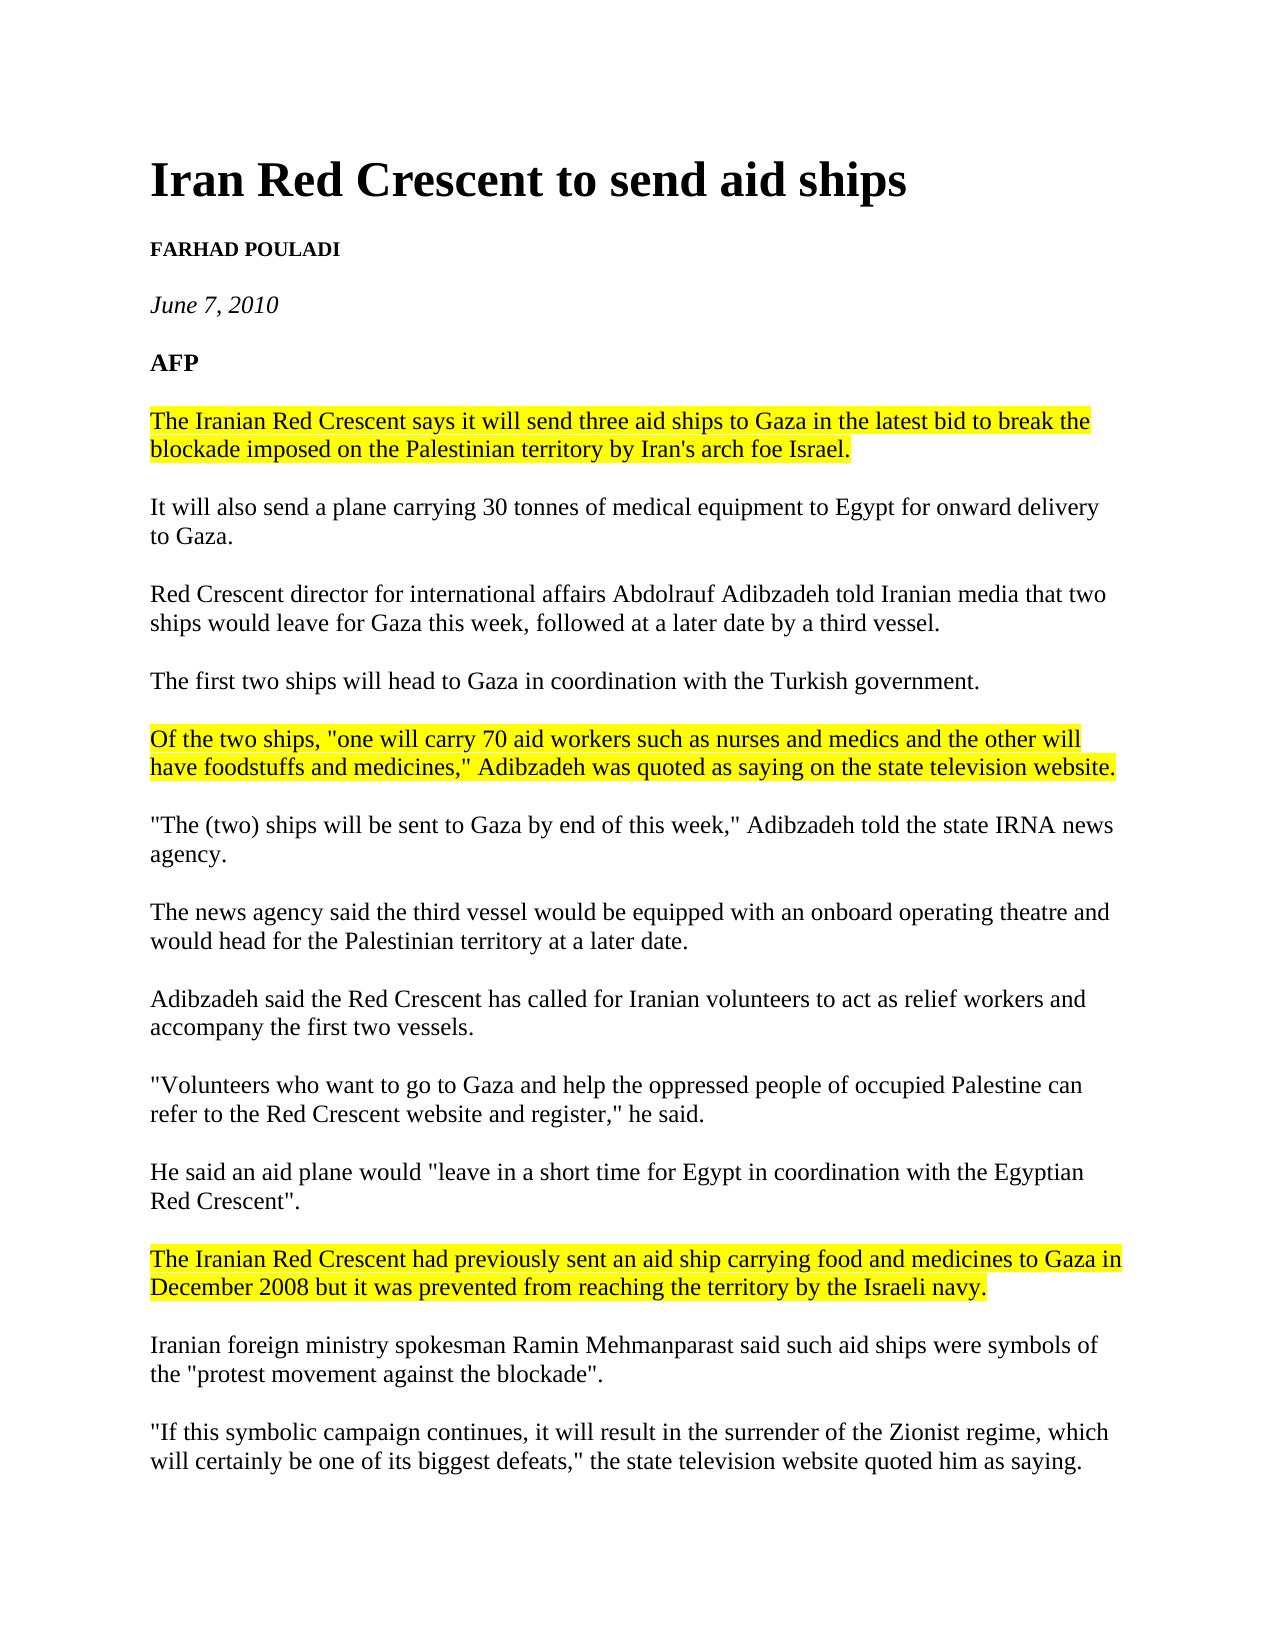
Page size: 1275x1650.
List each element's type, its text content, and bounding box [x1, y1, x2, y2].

text FARHAD POULADI [150, 237, 1125, 261]
text "The (two) ships will be sent to Gaza by end of this week," Adibzadeh told the state IRNA news agency. [150, 810, 1125, 868]
text "If this symbolic campaign continues, it will result in the surrender of the Zionist regime, which will certainly be one of its biggest defeats," the state television website quoted him as saying. [150, 1417, 1125, 1474]
text "Volunteers who want to go to Gaza and help the oppressed people of occupied Palestine can refer to the Red Crescent website and register," he said. [150, 1070, 1125, 1128]
text Of the two ships, "one will carry 70 aid workers such as nurses and medics and the other will have foodstuffs and medicines," Adibzadeh was quoted as saying on the state television website. [150, 724, 1125, 781]
text June 7, 2010 [150, 290, 1125, 319]
text The news agency said the third vessel would be equipped with an onboard operating theatre and would head for the Palestinian territory at a later date. [150, 897, 1125, 954]
text The Iranian Red Crescent had previously sent an aid ship carrying food and medicines to Gaza in December 2008 but it was prevented from reaching the territory by the Israeli navy. [150, 1244, 1125, 1301]
text Adibzadeh said the Red Crescent has called for Iranian volunteers to act as relief workers and accompany the first two vessels. [150, 984, 1125, 1041]
text The Iranian Red Crescent says it will send three aid ships to Gaza in the latest bid to break the blockade imposed on the Palestinian territory by Iran's arch foe Israel. [150, 406, 1125, 463]
text It will also send a plane carrying 30 tonnes of medical equipment to Egypt for onward delivery to Gaza. [150, 492, 1125, 550]
text Iranian foreign ministry spokesman Ramin Mehmanparast said such aid ships were symbols of the "protest movement against the blockade". [150, 1330, 1125, 1388]
text Red Crescent director for international affairs Abdolrauf Adibzadeh told Iranian media that two ships would leave for Gaza this week, followed at a later date by a third vessel. [150, 579, 1125, 637]
text The first two ships will head to Gaza in coordination with the Turkish government. [150, 666, 1125, 694]
text AFP [150, 348, 1125, 377]
text Iran Red Crescent to send aid ships [150, 150, 1125, 207]
text He said an aid plane would "leave in a short time for Egypt in coordination with the Egyptian Red Crescent". [150, 1157, 1125, 1214]
